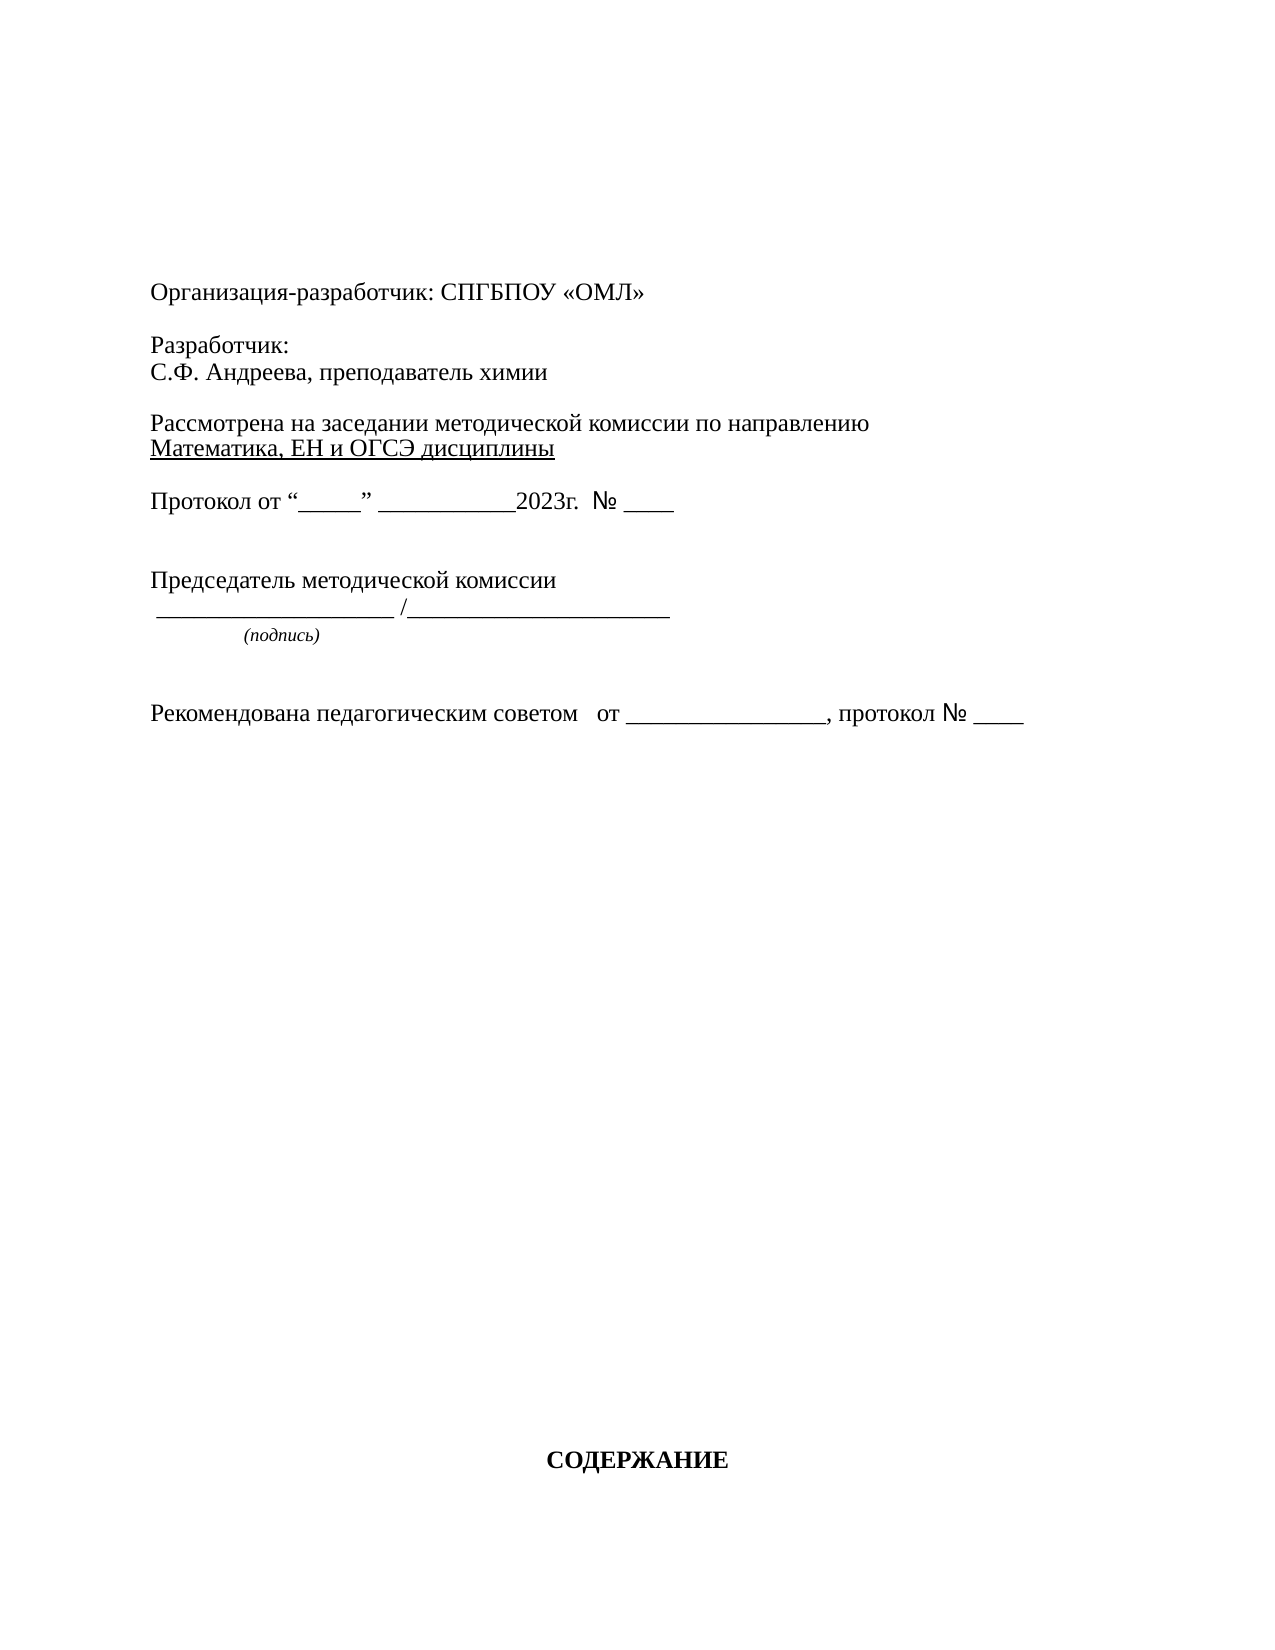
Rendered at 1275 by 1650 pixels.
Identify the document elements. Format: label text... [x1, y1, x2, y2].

text Рекомендована педагогическим советом от ________________, протокол № ____ [150, 700, 1125, 726]
text (подпись) [150, 620, 1125, 647]
text Разработчик: [150, 332, 1125, 359]
text СОДЕРЖАНИЕ [150, 1448, 1125, 1473]
text ___________________ /_____________________ [150, 594, 1125, 620]
text С.Ф. Андреева, преподаватель химии [150, 359, 1125, 385]
text Протокол от “_____” ___________2023г. № ____ [150, 488, 1125, 514]
text Организация-разработчик: СПГБПОУ «ОМЛ» [150, 279, 1125, 306]
text Математика, ЕН и ОГСЭ дисциплины [150, 437, 1125, 462]
text Председатель методической комиссии [150, 567, 1125, 594]
text Рассмотрена на заседании методической комиссии по направлению [150, 412, 1125, 437]
